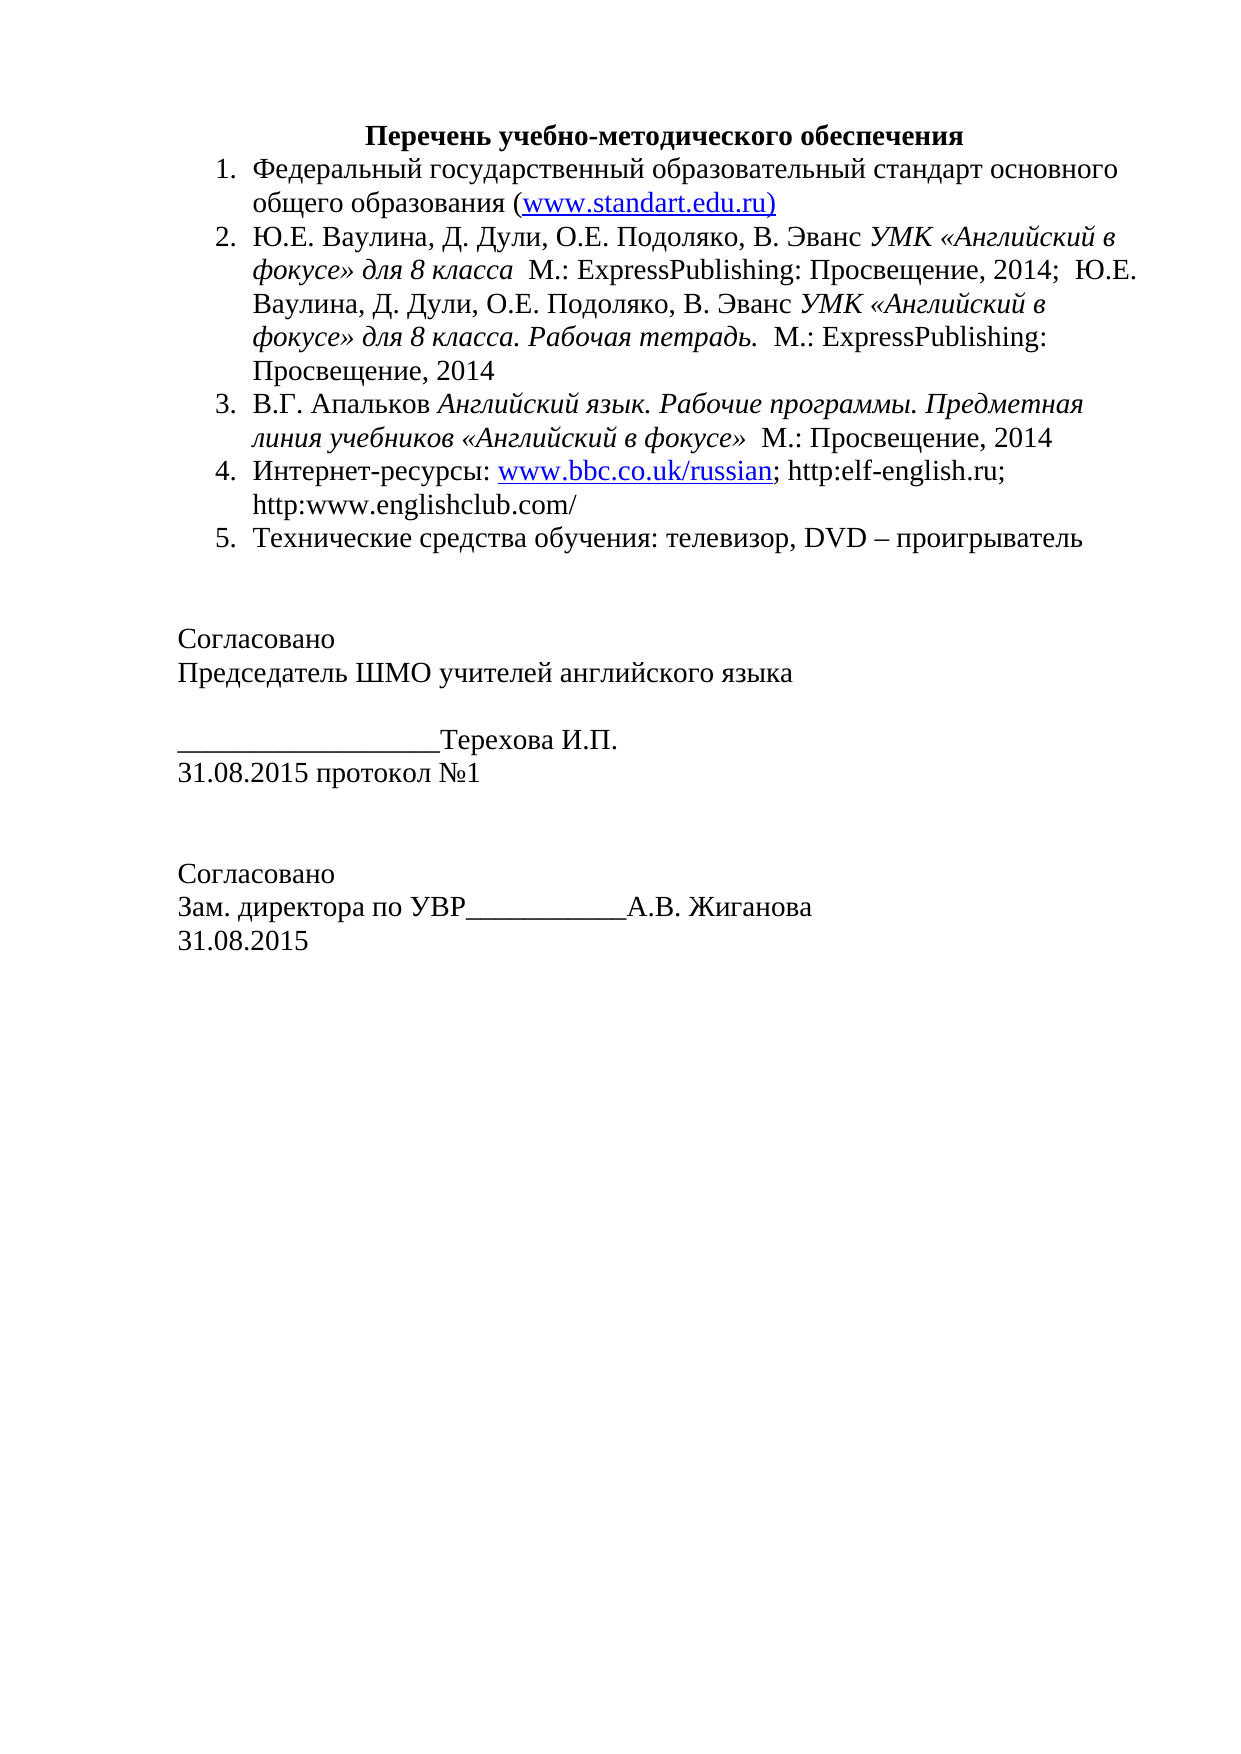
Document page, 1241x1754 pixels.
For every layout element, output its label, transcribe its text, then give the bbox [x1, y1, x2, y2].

text __________________Терехова И.П. [177, 722, 1152, 755]
list Технические средства обучения: телевизор, DVD – проигрыватель [215, 521, 1152, 554]
text Согласовано [177, 856, 1152, 889]
list В.Г. Апальков Английский язык. Рабочие программы. Предметная линия учебников «Английский в фокусе» М.: Просвещение, 2014 [215, 386, 1152, 453]
text Председатель ШМО учителей английского языка [177, 655, 1152, 688]
text Перечень учебно-методического обеспечения [177, 118, 1152, 152]
list Интернет-ресурсы: www.bbc.co.uk/russian; http:elf-english.ru; http:www.englishclub.com/ [215, 453, 1152, 521]
text 31.08.2015 протокол №1 [177, 755, 1152, 789]
list Федеральный государственный образовательный стандарт основного общего образования (www.standart.edu.ru) [215, 152, 1152, 219]
list Ю.Е. Ваулина, Д. Дули, О.Е. Подоляко, В. Эванс УМК «Английский в фокусе» для 8 класса М.: ExpressPublishing: Просвещение, 2014; Ю.Е. Ваулина, Д. Дули, О.Е. Подоляко, В. Эванс УМК «Английский в фокусе» для 8 класса. Рабочая тетрадь. М.: ExpressPublishing: Просвещение, 2014 [215, 219, 1152, 386]
text Согласовано [177, 621, 1152, 655]
text Зам. директора по УВР___________А.В. Жиганова [177, 889, 1152, 923]
text 31.08.2015 [177, 923, 1152, 957]
